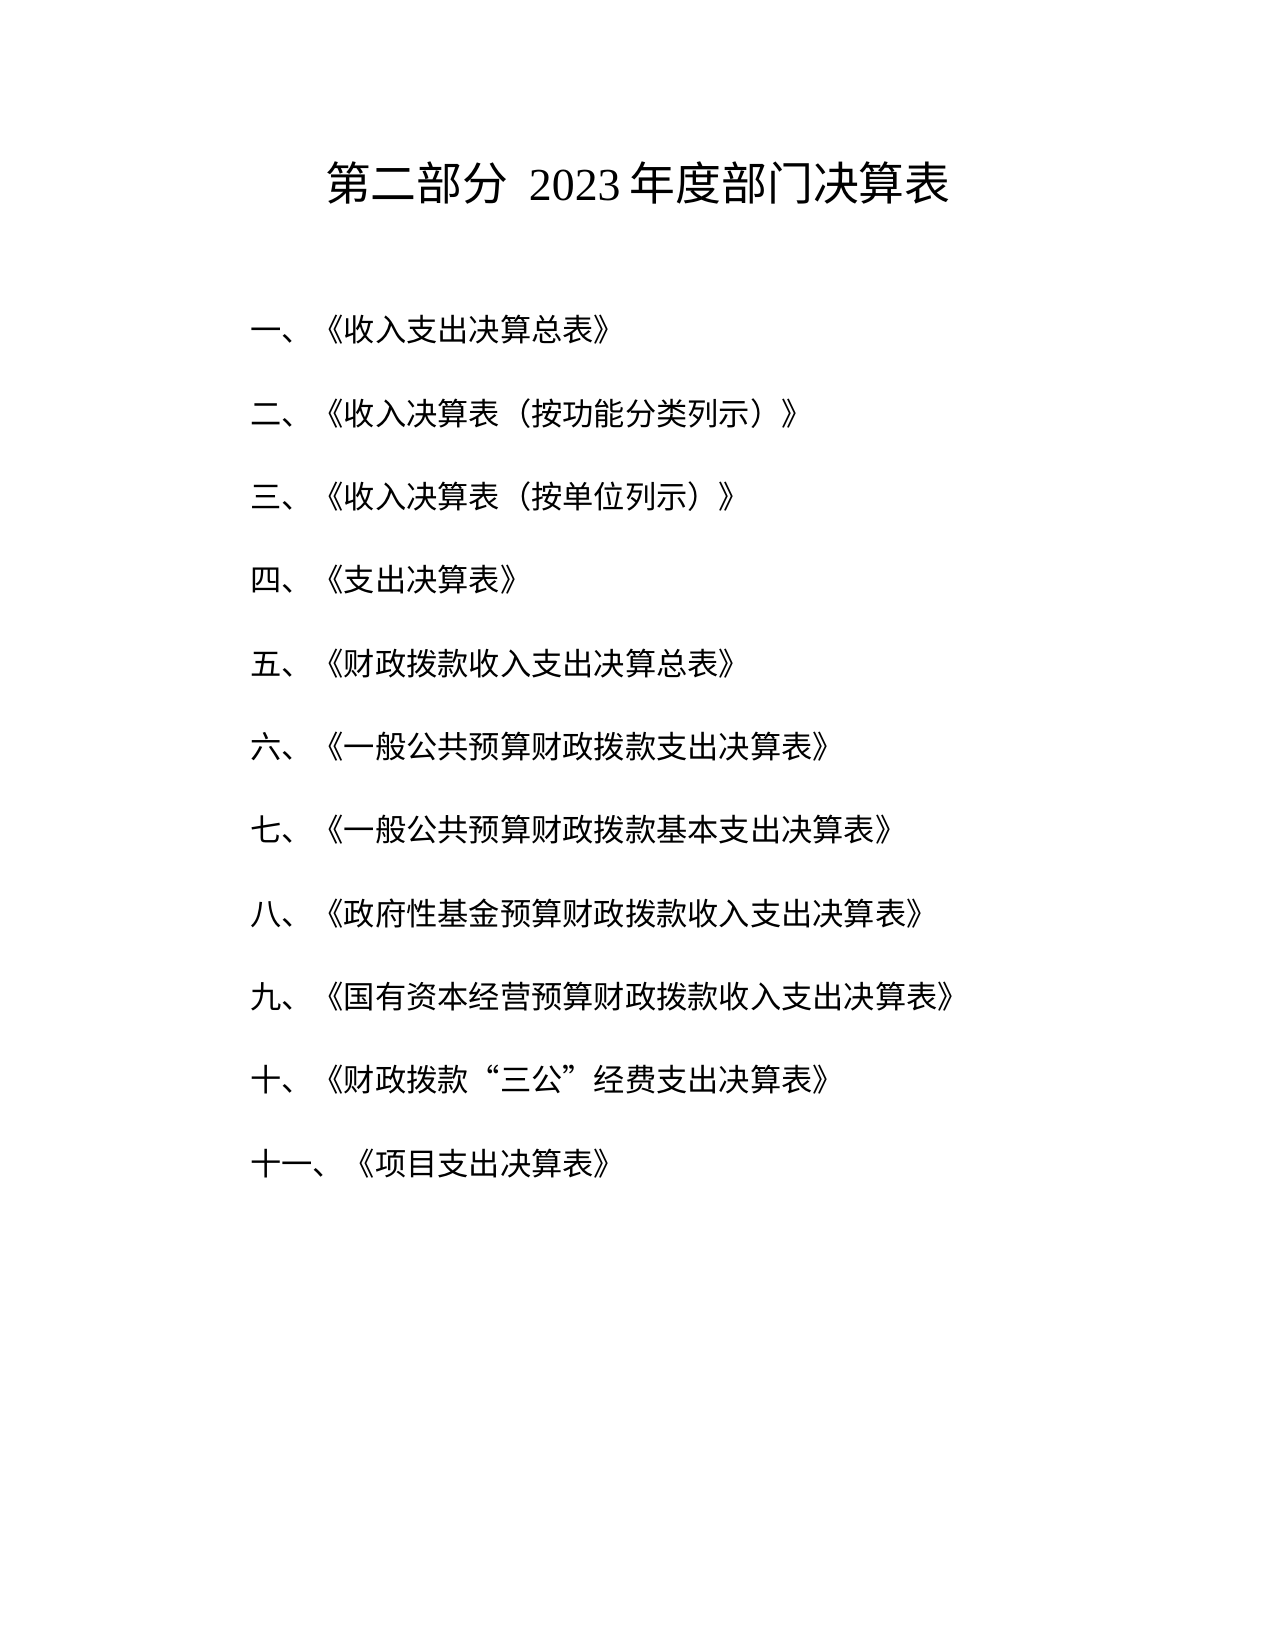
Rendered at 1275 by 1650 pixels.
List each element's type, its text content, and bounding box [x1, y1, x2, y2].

text 五、《财政拨款收入支出决算总表》 [187, 608, 1087, 692]
text 九、《国有资本经营预算财政拨款收入支出决算表》 [187, 942, 1087, 1025]
text 八、《政府性基金预算财政拨款收入支出决算表》 [187, 858, 1087, 942]
text 三、《收入决算表（按单位列示）》 [187, 442, 1087, 525]
text 一、《收入支出决算总表》 [187, 275, 1087, 358]
text 十、《财政拨款“三公”经费支出决算表》 [187, 1025, 1087, 1108]
text 四、《支出决算表》 [187, 525, 1087, 608]
text 第二部分 2023年度部门决算表 [187, 150, 1087, 212]
text 十一、《项目支出决算表》 [187, 1108, 1087, 1192]
text 七、《一般公共预算财政拨款基本支出决算表》 [187, 775, 1087, 858]
text 六、《一般公共预算财政拨款支出决算表》 [187, 692, 1087, 775]
text 二、《收入决算表（按功能分类列示）》 [187, 358, 1087, 442]
